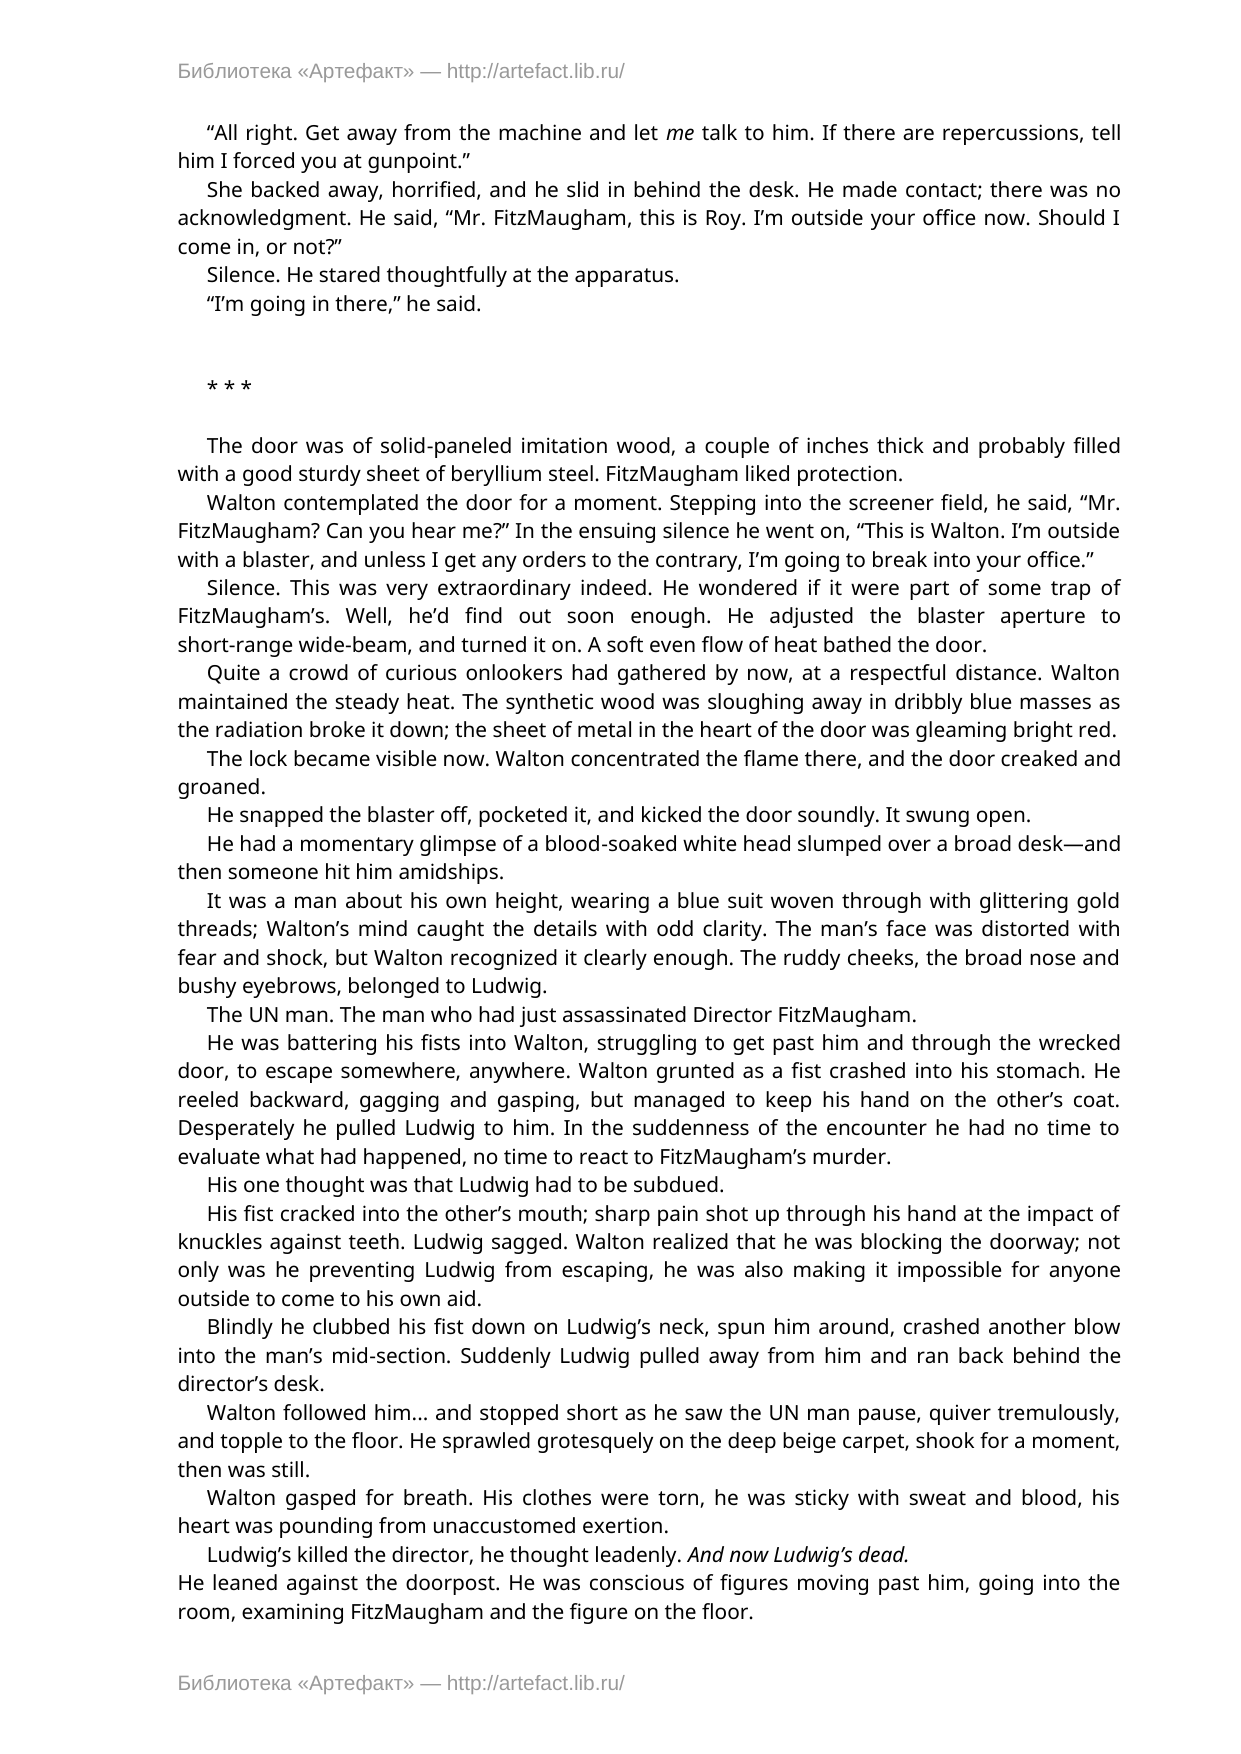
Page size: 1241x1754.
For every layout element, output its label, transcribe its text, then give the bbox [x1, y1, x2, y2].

text “I’m going in there,” he said. [177, 289, 1122, 317]
text He had a momentary glimpse of a blood-soaked white head slumped over a broad desk—and then someone hit him amidships. [177, 829, 1122, 886]
text Walton gasped for breath. His clothes were torn, he was sticky with sweat and blood, his heart was pounding from unaccustomed exertion. [177, 1483, 1122, 1540]
text His fist cracked into the other’s mouth; sharp pain shot up through his hand at the impact of knuckles against teeth. Ludwig sagged. Walton realized that he was blocking the doorway; not only was he preventing Ludwig from escaping, he was also making it impossible for anyone outside to come to his own aid. [177, 1199, 1122, 1312]
text Silence. He stared thoughtfully at the apparatus. [177, 260, 1122, 289]
text The UN man. The man who had just assassinated Director FitzMaugham. [177, 1000, 1122, 1028]
text He was battering his fists into Walton, struggling to get past him and through the wrecked door, to escape somewhere, anywhere. Walton grunted as a fist crashed into his stomach. He reeled backward, gagging and gasping, but managed to keep his hand on the other’s coat. Desperately he pulled Ludwig to him. In the suddenness of the encounter he had no time to evaluate what had happened, no time to react to FitzMaugham’s murder. [177, 1028, 1122, 1170]
text Quite a crowd of curious onlookers had gathered by now, at a respectful distance. Walton maintained the steady heat. The synthetic wood was sloughing away in dribbly blue masses as the radiation broke it down; the sheet of metal in the heart of the door was gleaming bright red. [177, 658, 1122, 744]
text Blindly he clubbed his fist down on Ludwig’s neck, spun him around, crashed another blow into the man’s mid-section. Suddenly Ludwig pulled away from him and ran back behind the director’s desk. [177, 1312, 1122, 1398]
text Walton followed him... and stopped short as he saw the UN man pause, quiver tremulously, and topple to the floor. He sprawled grotesquely on the deep beige carpet, shook for a moment, then was still. [177, 1398, 1122, 1483]
text The lock became visible now. Walton concentrated the flame there, and the door creaked and groaned. [177, 744, 1122, 801]
text Ludwig’s killed the director, he thought leadenly. And now Ludwig’s dead. He leaned against the doorpost. He was conscious of figures moving past him, going into the room, examining FitzMaugham and the figure on the floor. [177, 1540, 1122, 1625]
text The door was of solid-paneled imitation wood, a couple of inches thick and probably filled with a good sturdy sheet of beryllium steel. FitzMaugham liked protection. [177, 431, 1122, 488]
text Walton contemplated the door for a moment. Stepping into the screener field, he said, “Mr. FitzMaugham? Can you hear me?” In the ensuing silence he went on, “This is Walton. I’m outside with a blaster, and unless I get any orders to the contrary, I’m going to break into your office.” [177, 488, 1122, 573]
text He snapped the blaster off, pocketed it, and kicked the door soundly. It swung open. [177, 801, 1122, 829]
text “All right. Get away from the machine and let me talk to him. If there are repercussions, tell him I forced you at gunpoint.” [177, 118, 1122, 175]
text It was a man about his own height, wearing a blue suit woven through with glittering gold threads; Walton’s mind caught the details with odd clarity. The man’s face was distorted with fear and shock, but Walton recognized it clearly enough. The ruddy cheeks, the broad nose and bushy eyebrows, belonged to Ludwig. [177, 886, 1122, 1000]
text His one thought was that Ludwig had to be subdued. [177, 1170, 1122, 1199]
text Silence. This was very extraordinary indeed. He wondered if it were part of some trap of FitzMaugham’s. Well, he’d find out soon enough. He adjusted the blaster aperture to short-range wide-beam, and turned it on. A soft even flow of heat bathed the door. [177, 573, 1122, 658]
subtitle * * * [177, 374, 1122, 402]
text She backed away, horrified, and he slid in behind the desk. He made contact; there was no acknowledgment. He said, “Mr. FitzMaugham, this is Roy. I’m outside your office now. Should I come in, or not?” [177, 175, 1122, 260]
